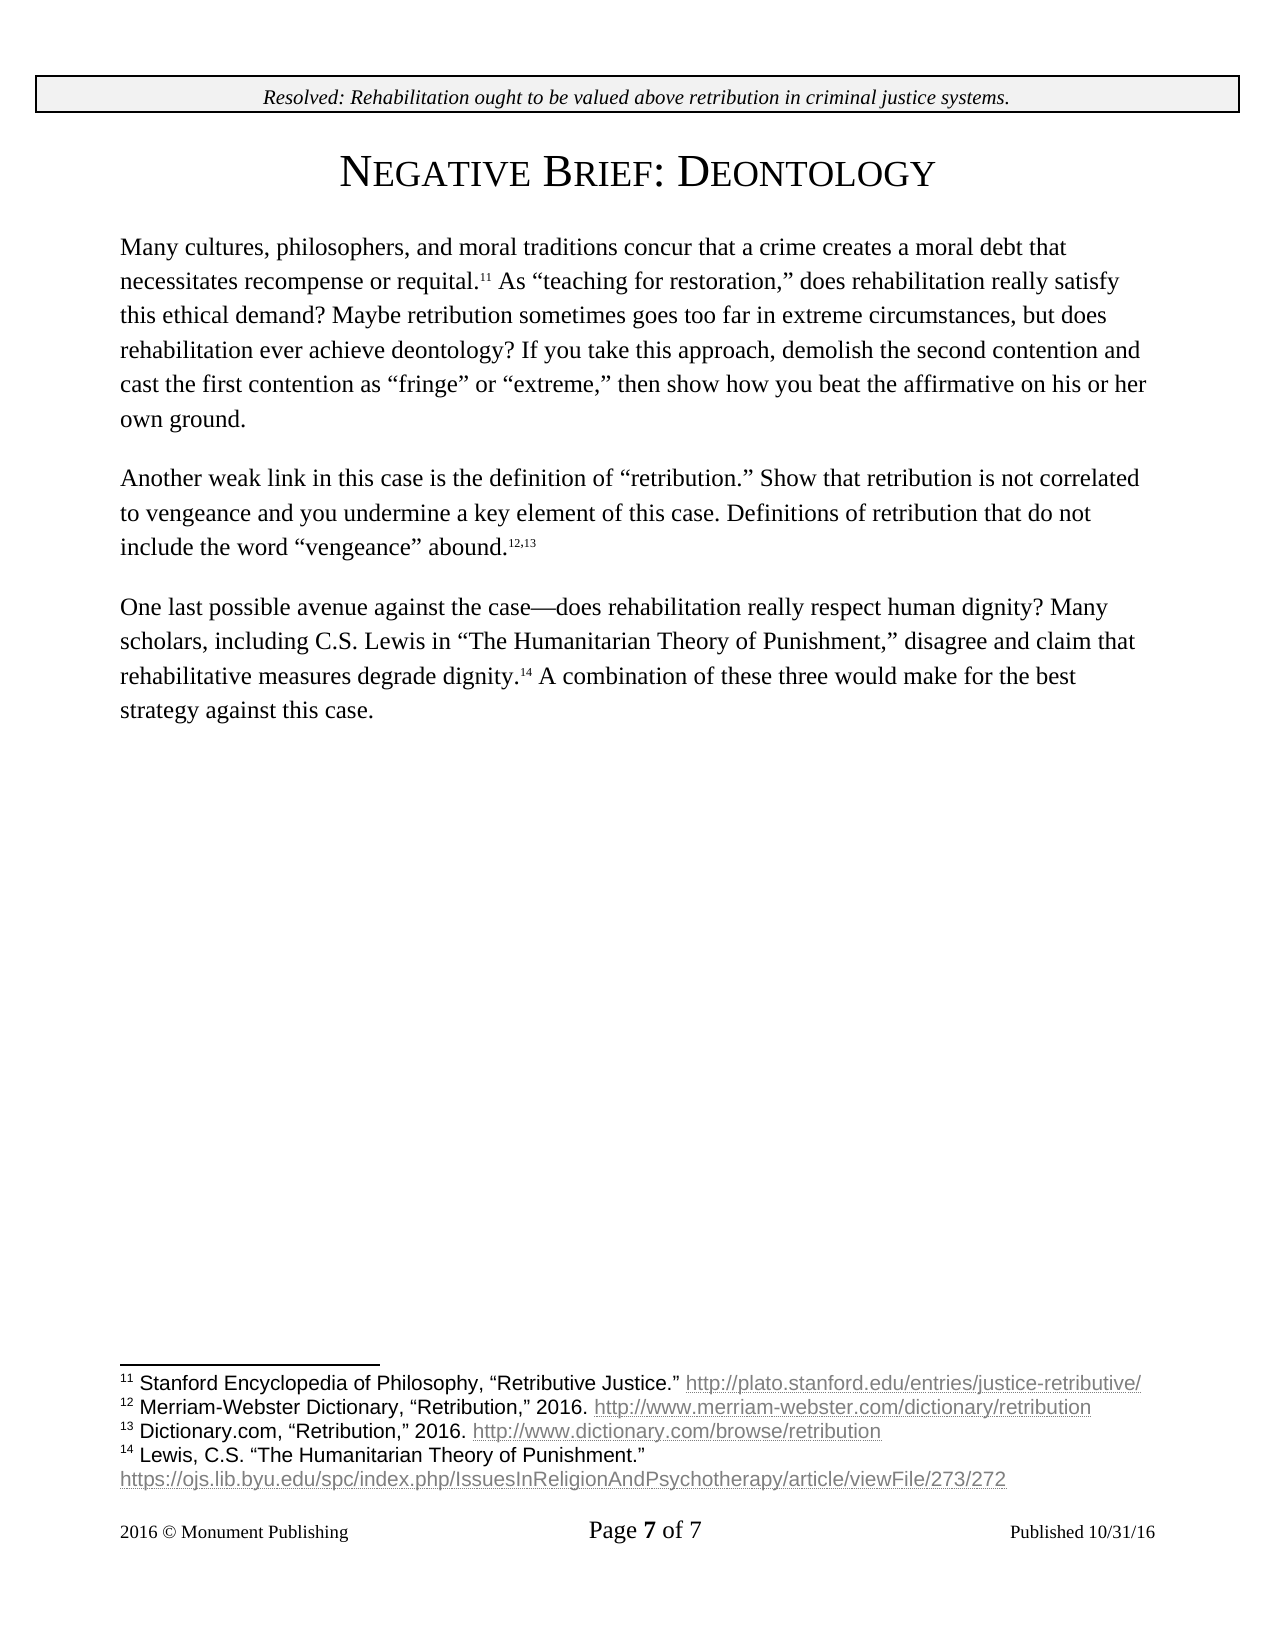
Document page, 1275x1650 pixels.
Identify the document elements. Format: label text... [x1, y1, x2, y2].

text Many cultures, philosophers, and moral traditions concur that a crime creates a moral debt that necessitates recompense or requital. As “teaching for restoration,” does rehabilitation really satisfy this ethical demand? Maybe retribution sometimes goes too far in extreme circumstances, but does rehabilitation ever achieve deontology? If you take this approach, demolish the second contention and cast the first contention as “fringe” or “extreme,” then show how you beat the affirmative on his or her own ground. [120, 232, 1155, 433]
text Another weak link in this case is the definition of “retribution.” Show that retribution is not correlated to vengeance and you undermine a key element of this case. Definitions of retribution that do not include the word “vengeance” abound., [120, 463, 1155, 561]
text One last possible avenue against the case—does rehabilitation really respect human dignity? Many scholars, including C.S. Lewis in “The Humanitarian Theory of Punishment,” disagree and claim that rehabilitative measures degrade dignity. A combination of these three would make for the best strategy against this case. [120, 592, 1155, 724]
title Negative Brief: Deontology [45, 143, 1230, 196]
